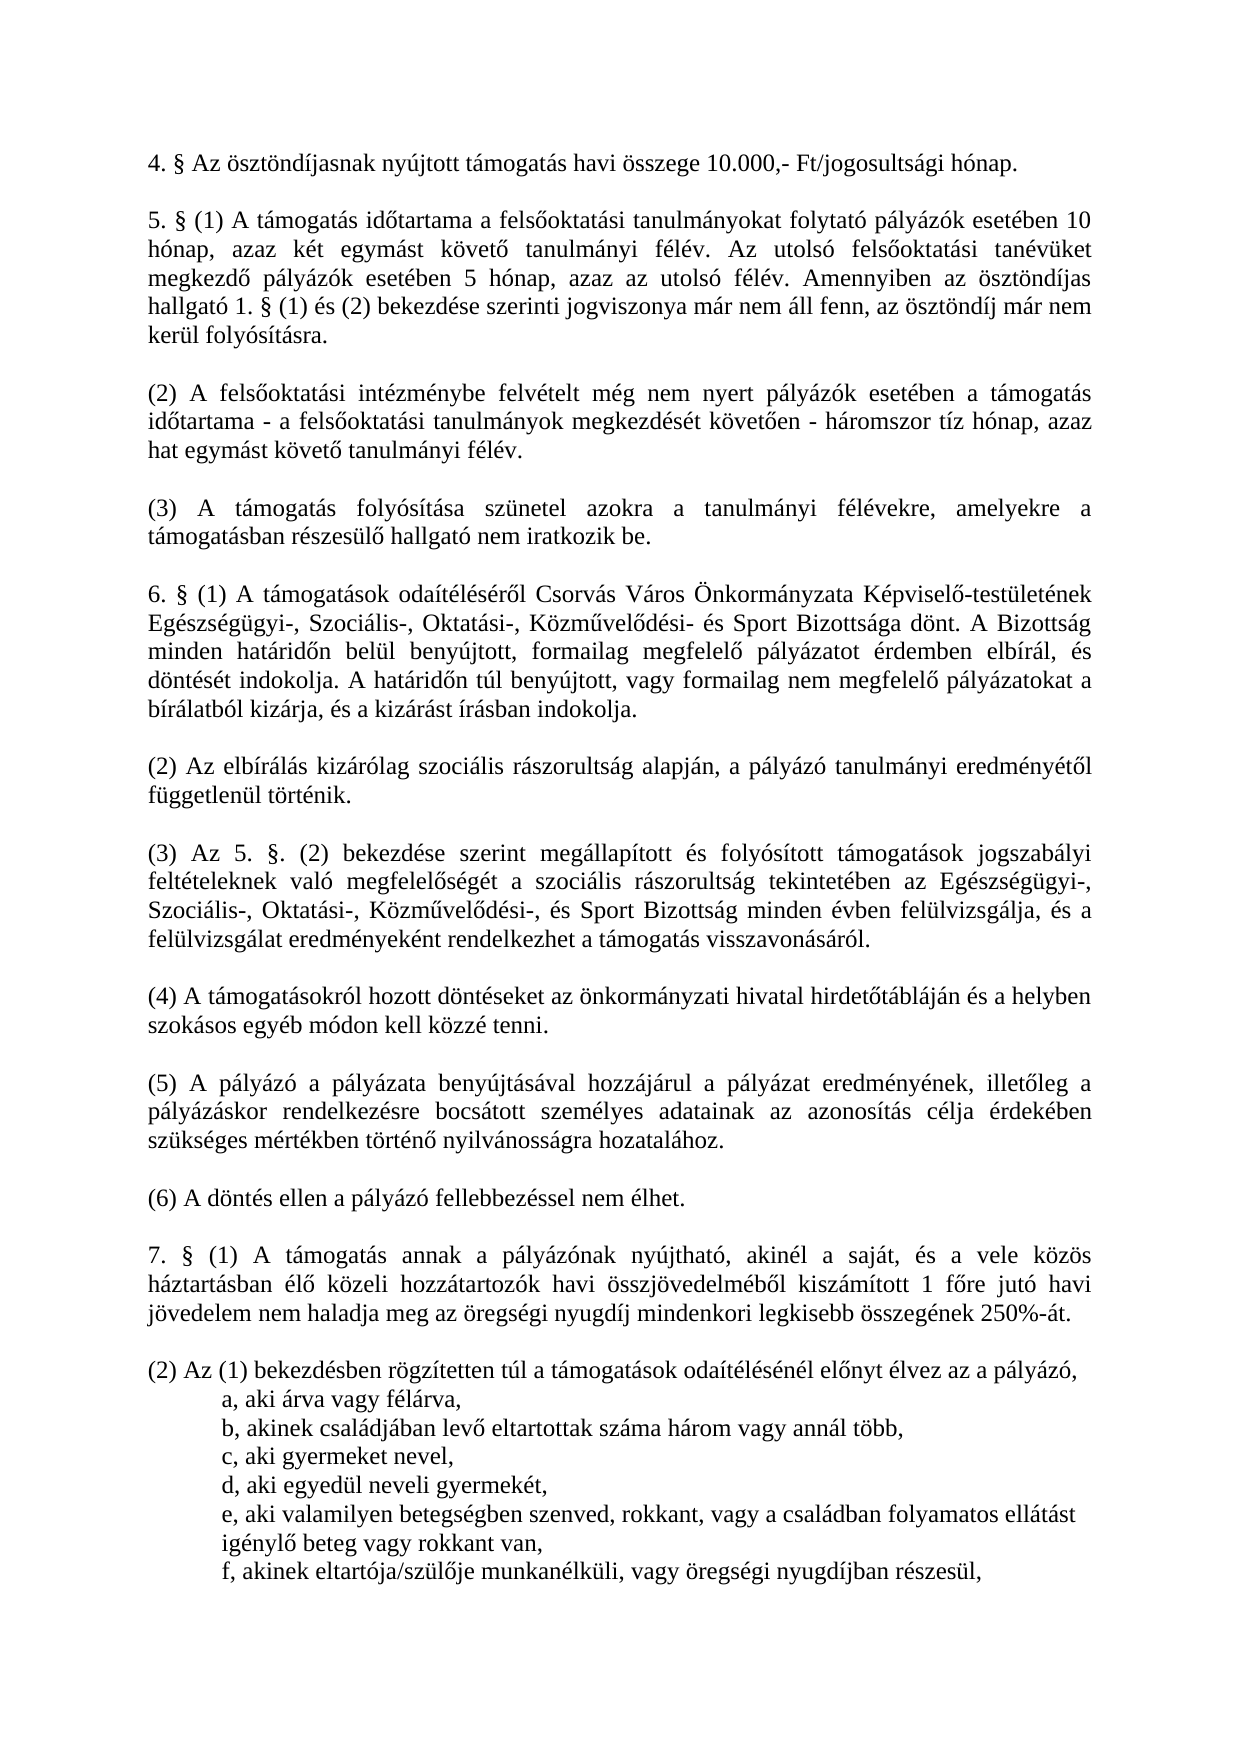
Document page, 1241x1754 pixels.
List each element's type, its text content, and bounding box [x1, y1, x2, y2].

text (5) A pályázó a pályázata benyújtásával hozzájárul a pályázat eredményének, illetőleg a pályázáskor rendelkezésre bocsátott személyes adatainak az azonosítás célja érdekében szükséges mértékben történő nyilvánosságra hozatalához. [148, 1068, 1093, 1154]
text 5. § (1) A támogatás időtartama a felsőoktatási tanulmányokat folytató pályázók esetében 10 hónap, azaz két egymást követő tanulmányi félév. Az utolsó felsőoktatási tanévüket megkezdő pályázók esetében 5 hónap, azaz az utolsó félév. Amennyiben az ösztöndíjas hallgató 1. § (1) és (2) bekezdése szerinti jogviszonya már nem áll fenn, az ösztöndíj már nem kerül folyósításra. [148, 205, 1093, 349]
text e, aki valamilyen betegségben szenved, rokkant, vagy a családban folyamatos ellátást igénylő beteg vagy rokkant van, [221, 1499, 1093, 1556]
text (2) Az (1) bekezdésben rögzítetten túl a támogatások odaítélésénél előnyt élvez az a pályázó, [148, 1355, 1093, 1384]
text 4. § Az ösztöndíjasnak nyújtott támogatás havi összege 10.000,- Ft/jogosultsági hónap. [148, 148, 1093, 176]
text (6) A döntés ellen a pályázó fellebbezéssel nem élhet. [148, 1183, 1093, 1211]
text (2) A felsőoktatási intézménybe felvételt még nem nyert pályázók esetében a támogatás időtartama - a felsőoktatási tanulmányok megkezdését követően - háromszor tíz hónap, azaz hat egymást követő tanulmányi félév. [148, 378, 1093, 464]
text 6. § (1) A támogatások odaítéléséről Csorvás Város Önkormányzata Képviselő-testületének Egészségügyi-, Szociális-, Oktatási-, Közművelődési- és Sport Bizottsága dönt. A Bizottság minden határidőn belül benyújtott, formailag megfelelő pályázatot érdemben elbírál, és döntését indokolja. A határidőn túl benyújtott, vagy formailag nem megfelelő pályázatokat a bírálatból kizárja, és a kizárást írásban indokolja. [148, 579, 1093, 723]
text (3) A támogatás folyósítása szünetel azokra a tanulmányi félévekre, amelyekre a támogatásban részesülő hallgató nem iratkozik be. [148, 493, 1093, 550]
text b, akinek családjában levő eltartottak száma három vagy annál több, [148, 1413, 1093, 1441]
text (2) Az elbírálás kizárólag szociális rászorultság alapján, a pályázó tanulmányi eredményétől függetlenül történik. [148, 751, 1093, 809]
text (3) Az 5. §. (2) bekezdése szerint megállapított és folyósított támogatások jogszabályi feltételeknek való megfelelőségét a szociális rászorultság tekintetében az Egészségügyi-, Szociális-, Oktatási-, Közművelődési-, és Sport Bizottság minden évben felülvizsgálja, és a felülvizsgálat eredményeként rendelkezhet a támogatás visszavonásáról. [148, 838, 1093, 953]
text f, akinek eltartója/szülője munkanélküli, vagy öregségi nyugdíjban részesül, [148, 1556, 1093, 1585]
text a, aki árva vagy félárva, [148, 1384, 1093, 1413]
text 7. § (1) A támogatás annak a pályázónak nyújtható, akinél a saját, és a vele közös háztartásban élő közeli hozzátartozók havi összjövedelméből kiszámított 1 főre jutó havi jövedelem nem haladja meg az öregségi nyugdíj mindenkori legkisebb összegének 250%-át. [148, 1240, 1093, 1326]
text (4) A támogatásokról hozott döntéseket az önkormányzati hivatal hirdetőtábláján és a helyben szokásos egyéb módon kell közzé tenni. [148, 981, 1093, 1039]
text d, aki egyedül neveli gyermekét, [148, 1470, 1093, 1499]
text c, aki gyermeket nevel, [148, 1441, 1093, 1470]
